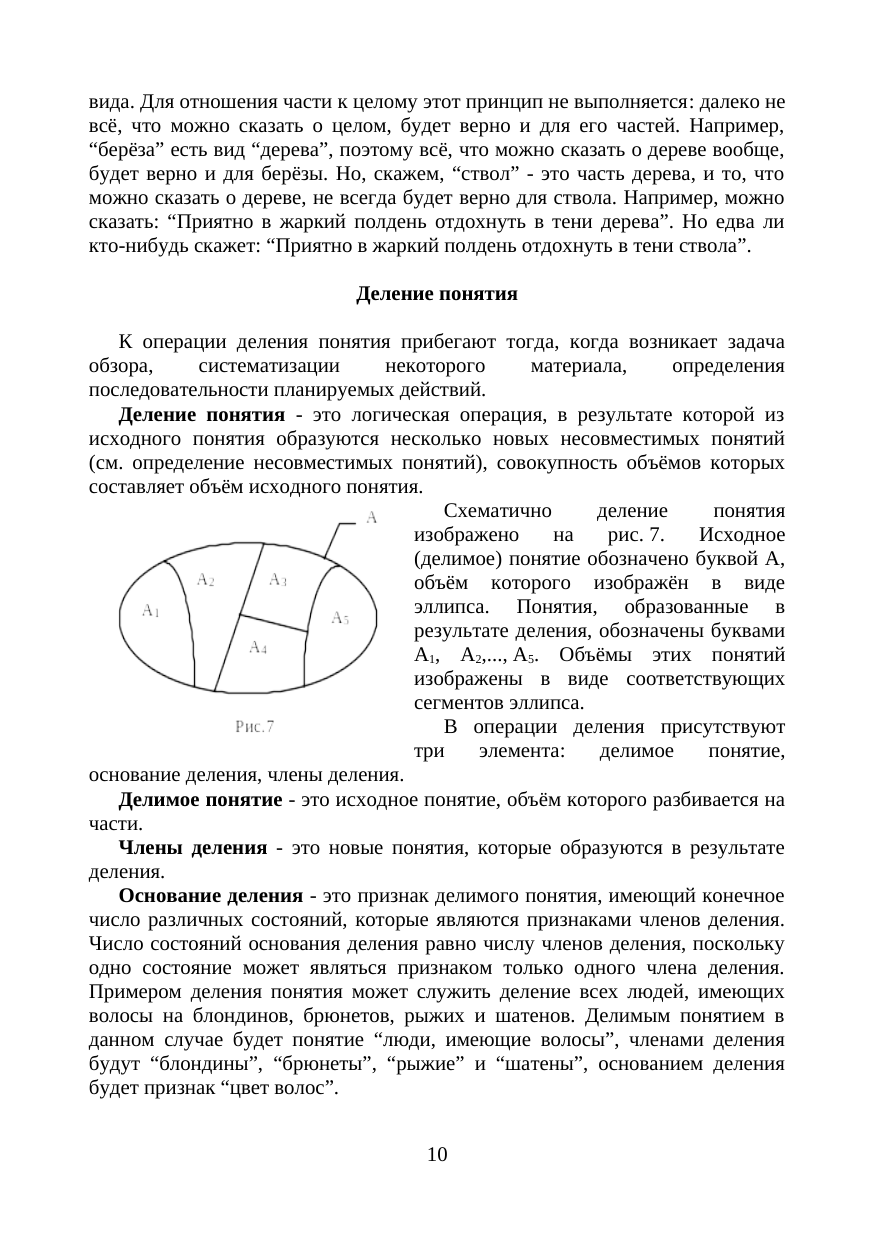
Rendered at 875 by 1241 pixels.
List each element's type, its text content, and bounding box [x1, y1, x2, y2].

text Члены деления - это новые понятия, которые образуются в результате деления. [89, 834, 785, 883]
text К операции деления понятия прибегают тогда, когда возникает задача обзора, систематизации некоторого материала, определения последовательности планируемых действий. [89, 329, 785, 401]
text Деление понятия [89, 281, 785, 305]
text Основание деления - это признак делимого понятия, имеющий конечное число различных состояний, которые являются признаками членов деления. Число состояний основания деления равно числу членов деления, поскольку одно состояние может являться признаком только одного члена деления. Примером деления понятия может служить деление всех людей, имеющих волосы на блондинов, брюнетов, рыжих и шатенов. Делимым понятием в данном случае будет понятие “люди, имеющие волосы”, членами деления будут “блондины”, “брюнеты”, “рыжие” и “шатены”, основанием деления будет признак “цвет волос”. [89, 883, 785, 1099]
text Схематично деление понятия изображено на рис. 7. Исходное (делимое) понятие обозначено буквой А, объём которого изображён в виде эллипса. Понятия, образованные в результате деления, обозначены буквами А1, А2,..., А5. Объёмы этих понятий изображены в виде соответствующих сегментов эллипса. [89, 498, 785, 714]
text Делимое понятие - это исходное понятие, объём которого разбивается на части. [89, 786, 785, 834]
text В операции деления присутствуют три элемента: делимое понятие, основание деления, члены деления. [89, 714, 785, 786]
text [89, 89, 785, 257]
text Деление понятия - это логическая операция, в результате которой из исходного понятия образуются несколько новых несовместимых понятий (см. определение несовместимых понятий), совокупность объёмов которых составляет объём исходного понятия. [89, 401, 785, 498]
